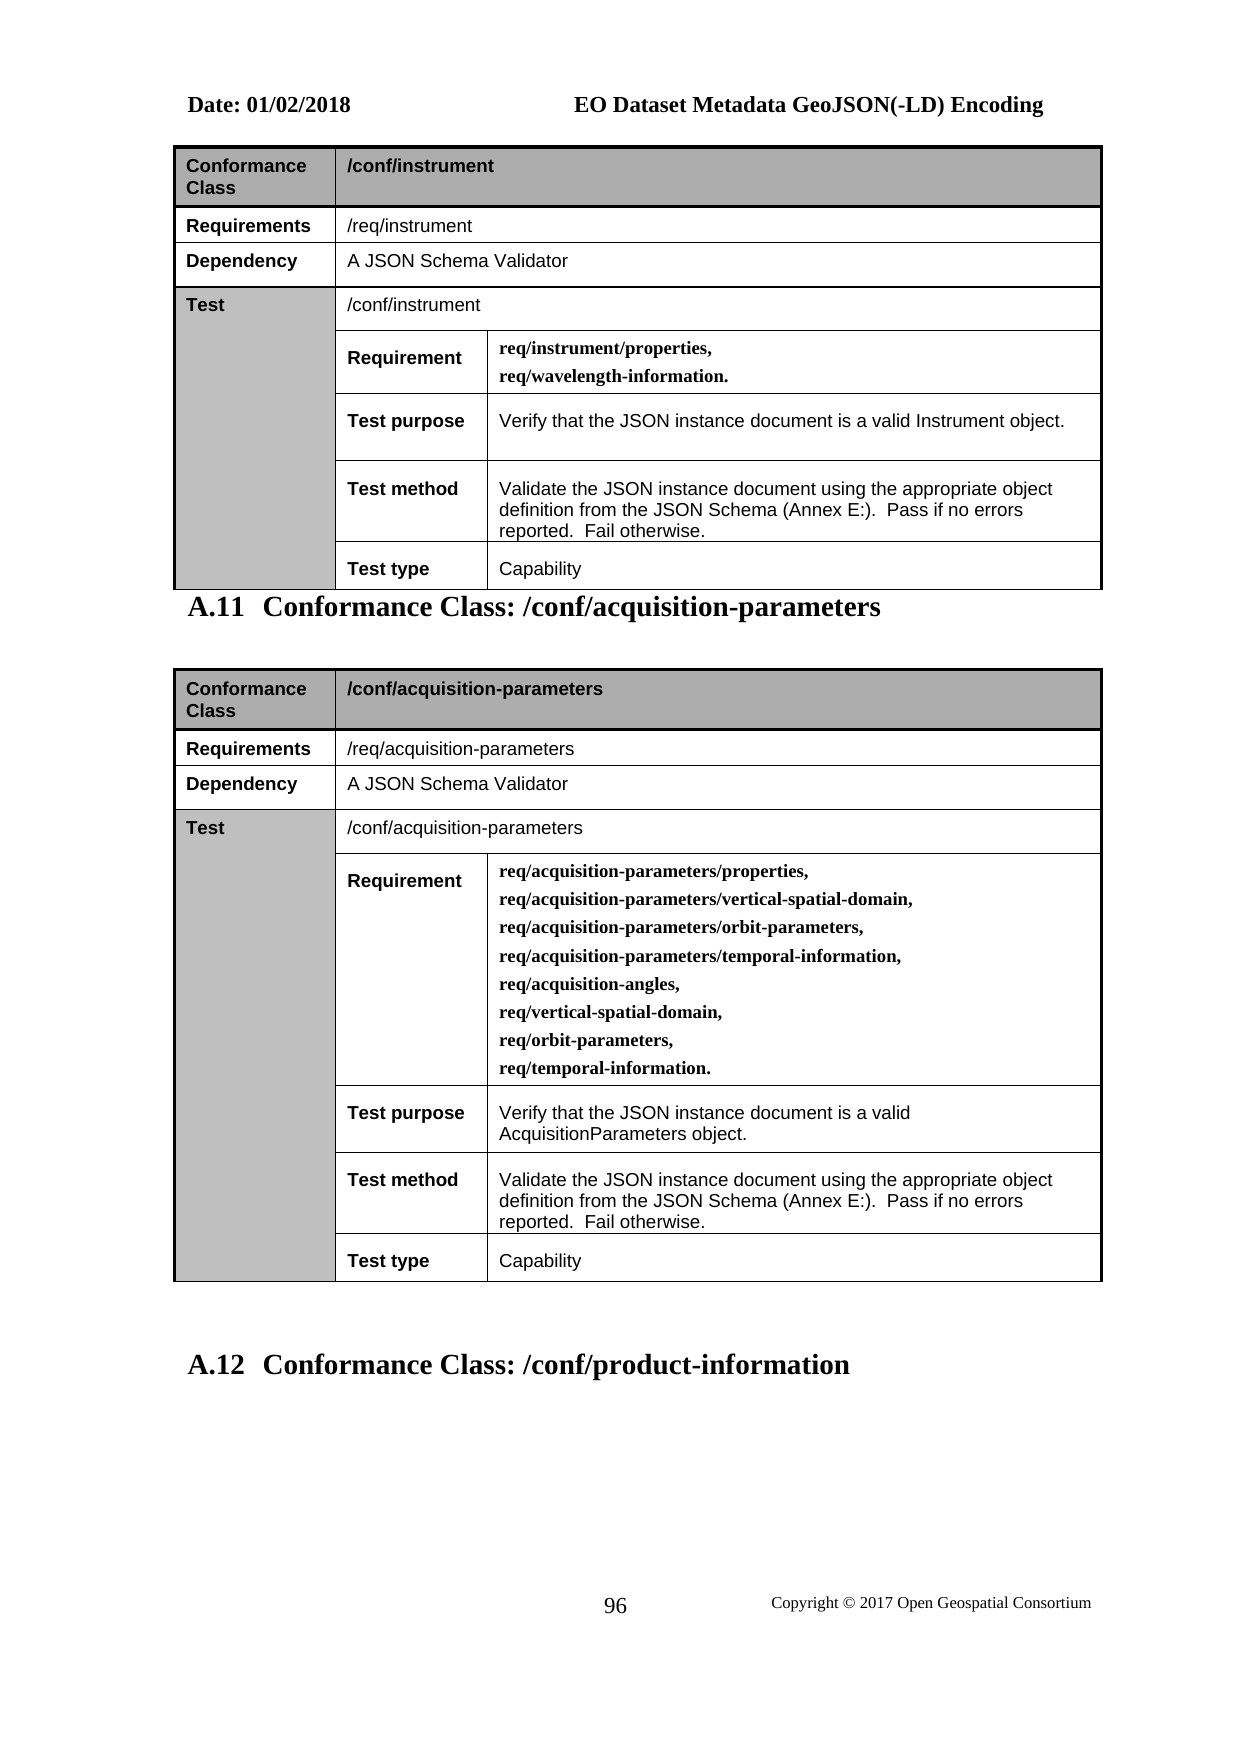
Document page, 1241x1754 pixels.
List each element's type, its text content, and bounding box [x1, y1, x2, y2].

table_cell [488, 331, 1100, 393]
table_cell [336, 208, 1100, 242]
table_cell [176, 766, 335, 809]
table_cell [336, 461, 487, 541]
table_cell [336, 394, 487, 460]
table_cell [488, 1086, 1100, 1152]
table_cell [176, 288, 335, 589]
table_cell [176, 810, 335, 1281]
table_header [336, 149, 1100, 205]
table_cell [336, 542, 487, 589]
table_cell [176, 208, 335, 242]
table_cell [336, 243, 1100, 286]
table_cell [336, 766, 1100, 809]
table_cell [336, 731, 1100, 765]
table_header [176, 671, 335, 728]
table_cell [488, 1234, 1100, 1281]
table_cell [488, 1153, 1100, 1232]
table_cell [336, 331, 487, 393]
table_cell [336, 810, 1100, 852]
subtitle Conformance Class: /conf/product-information [187, 1349, 1053, 1381]
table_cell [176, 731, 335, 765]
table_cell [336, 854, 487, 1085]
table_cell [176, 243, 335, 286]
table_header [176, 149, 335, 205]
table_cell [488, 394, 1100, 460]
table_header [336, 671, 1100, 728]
subtitle Conformance Class: /conf/acquisition-parameters [187, 590, 1053, 622]
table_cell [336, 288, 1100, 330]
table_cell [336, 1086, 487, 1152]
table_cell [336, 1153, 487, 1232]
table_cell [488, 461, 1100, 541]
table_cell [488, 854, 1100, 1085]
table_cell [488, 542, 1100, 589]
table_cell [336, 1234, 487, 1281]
